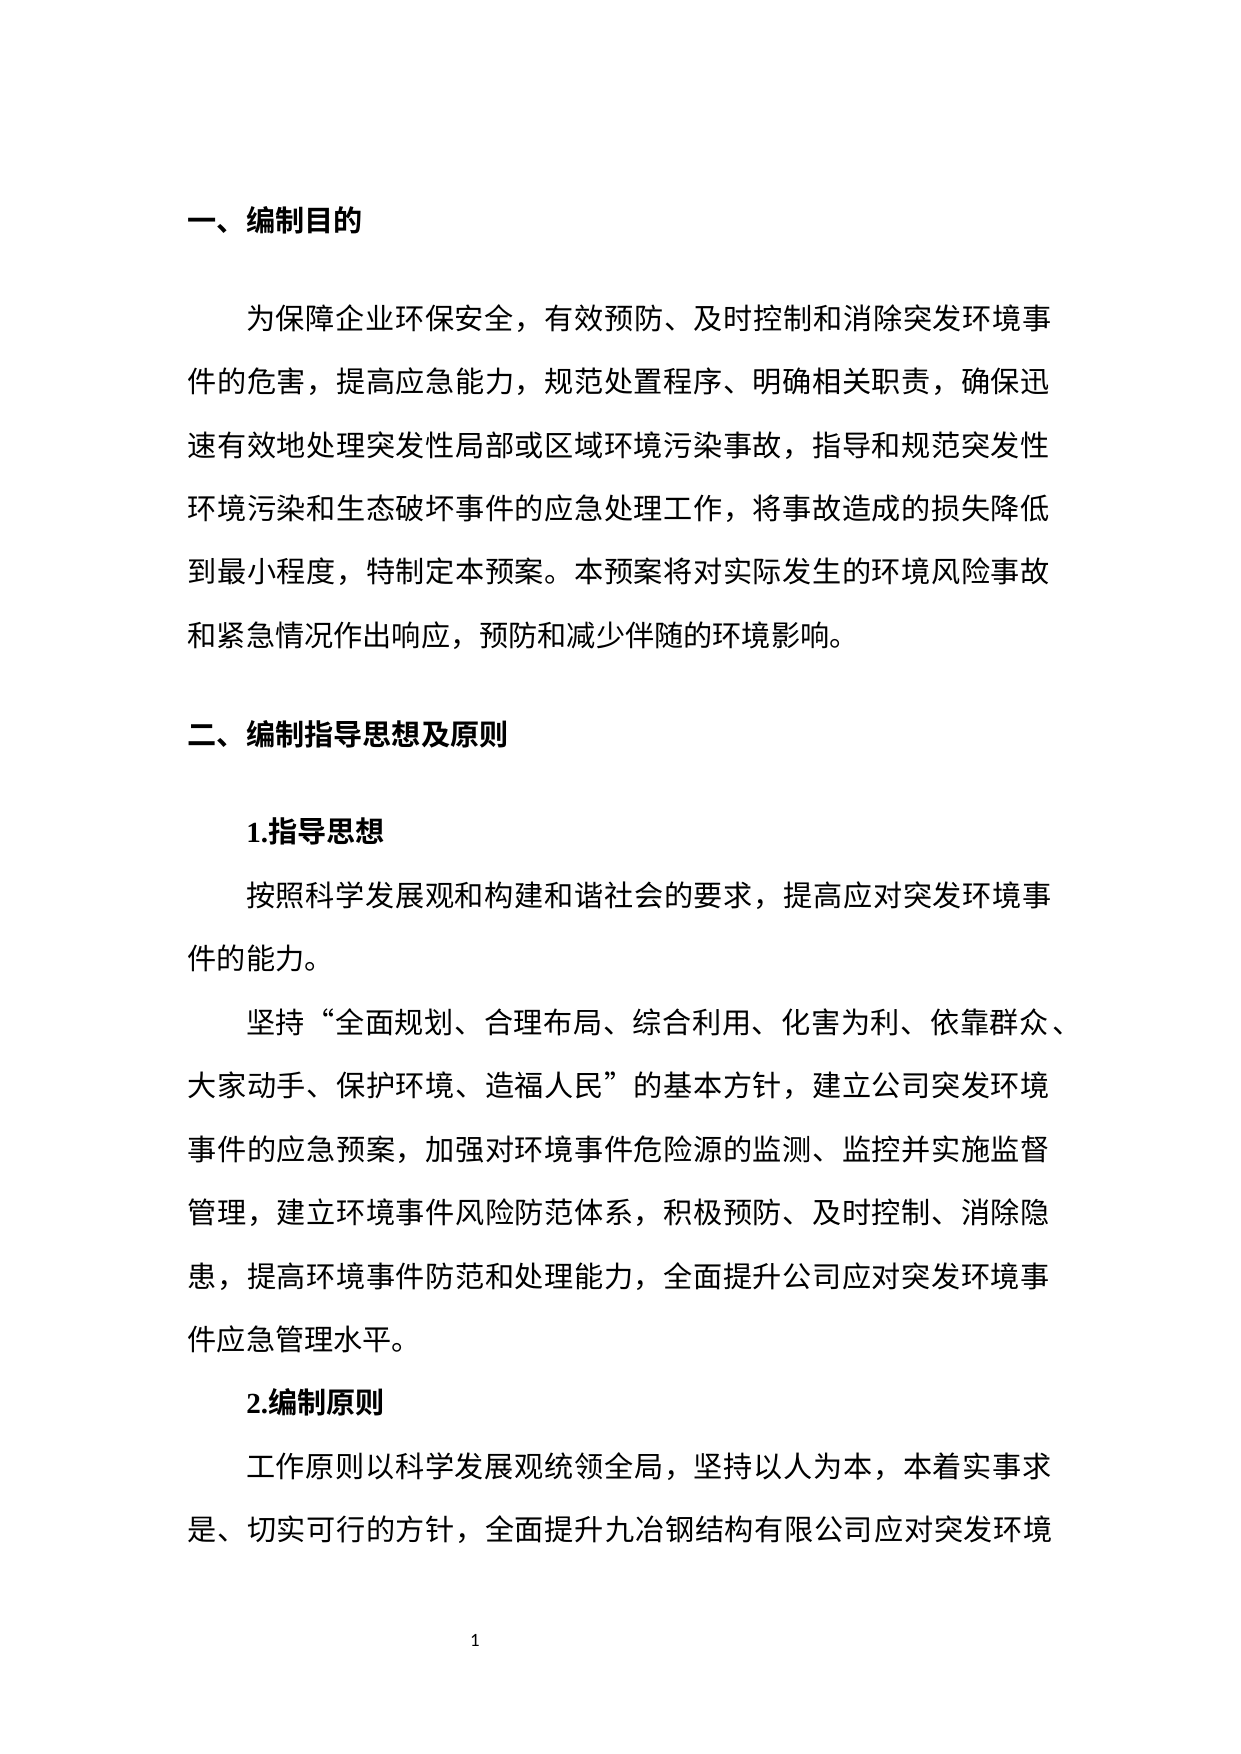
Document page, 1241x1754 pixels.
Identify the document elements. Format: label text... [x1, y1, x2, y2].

subtitle 二、编制指导思想及原则 [187, 711, 1053, 753]
subtitle 一、编制目的 [187, 197, 1053, 240]
text 2.编制原则 [187, 1380, 1053, 1422]
text 按照科学发展观和构建和谐社会的要求，提高应对突发环境事件的能力。 [187, 872, 1053, 978]
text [187, 1443, 1053, 1549]
text 1.指导思想 [187, 809, 1053, 851]
text 坚持“全面规划、合理布局、综合利用、化害为利、依靠群众、大家动手、保护环境、造福人民”的基本方针，建立公司突发环境事件的应急预案，加强对环境事件危险源的监测、监控并实施监督管理，建立环境事件风险防范体系，积极预防、及时控制、消除隐患，提高环境事件防范和处理能力，全面提升公司应对突发环境事件应急管理水平。 [187, 999, 1053, 1359]
text 为保障企业环保安全，有效预防、及时控制和消除突发环境事件的危害，提高应急能力，规范处置程序、明确相关职责，确保迅速有效地处理突发性局部或区域环境污染事故，指导和规范突发性环境污染和生态破坏事件的应急处理工作，将事故造成的损失降低到最小程度，特制定本预案。本预案将对实际发生的环境风险事故和紧急情况作出响应，预防和减少伴随的环境影响。 [187, 295, 1053, 655]
